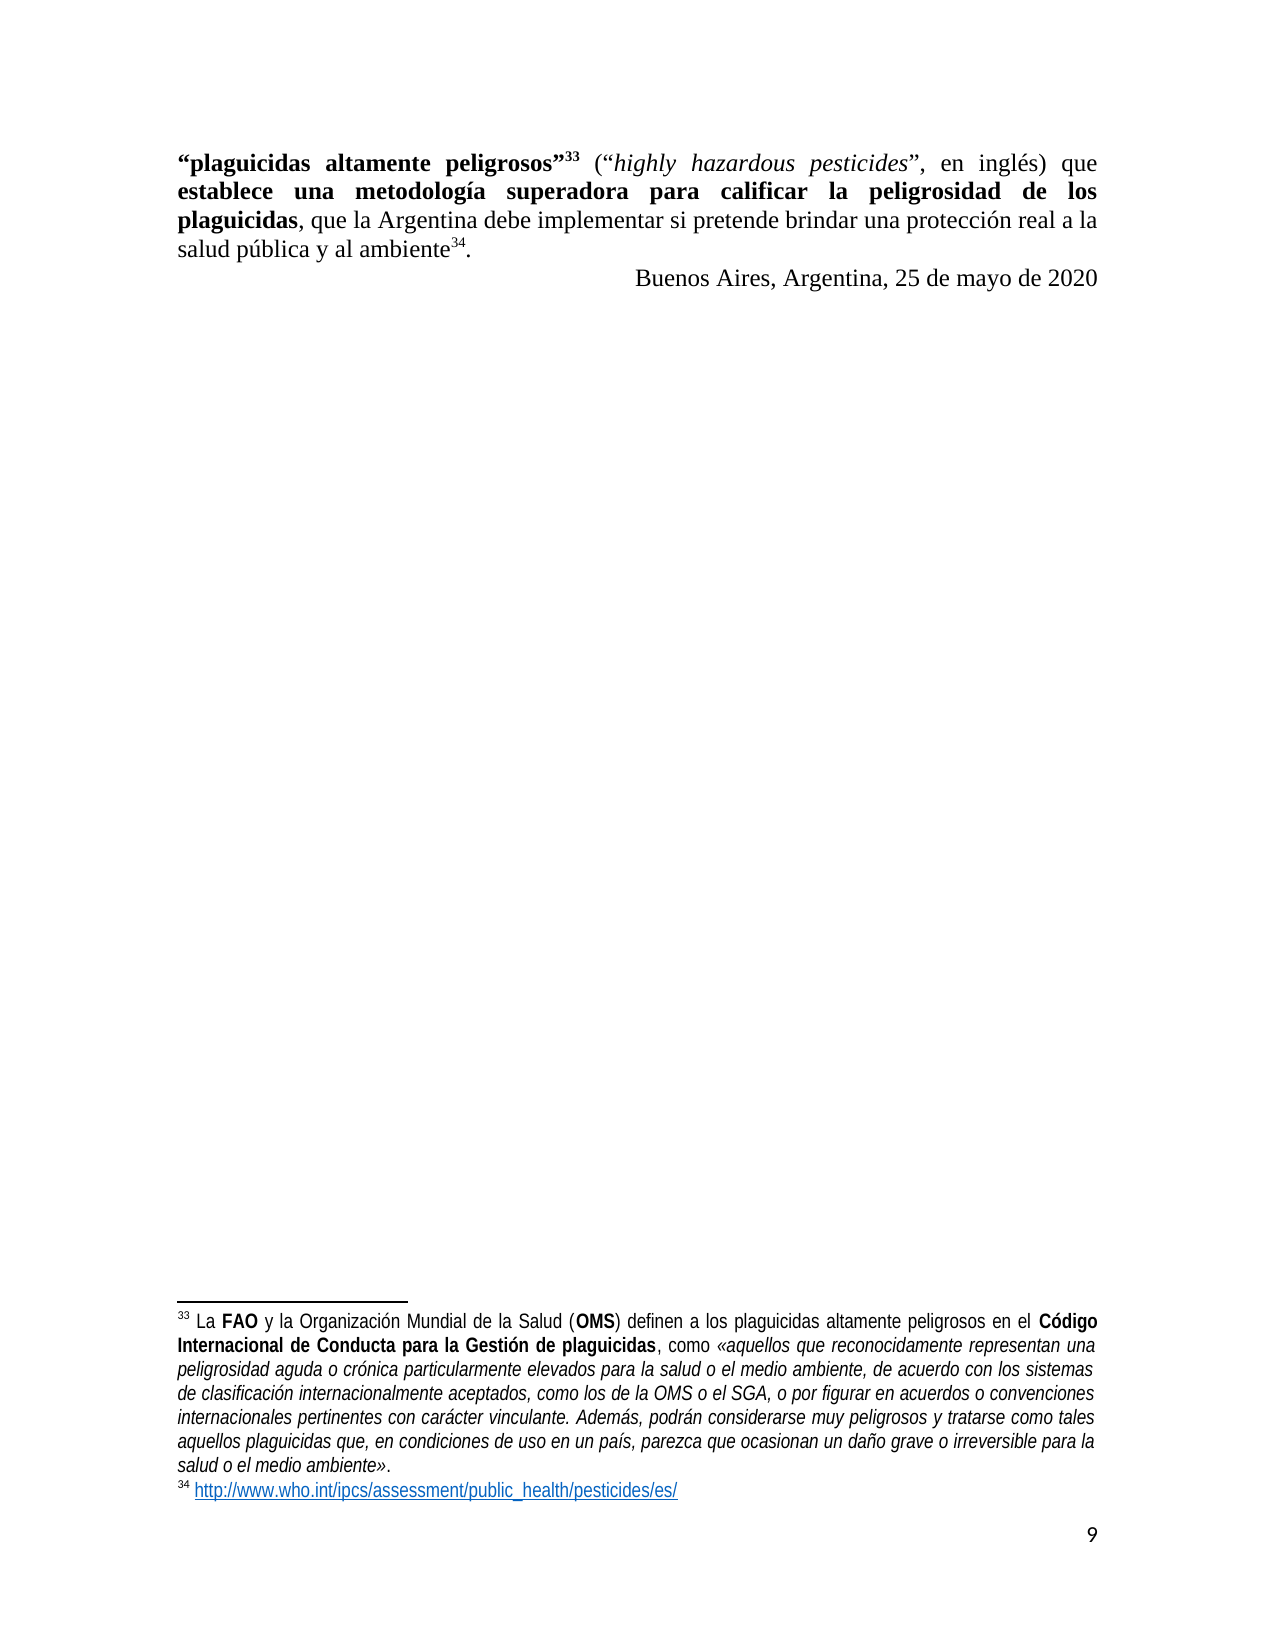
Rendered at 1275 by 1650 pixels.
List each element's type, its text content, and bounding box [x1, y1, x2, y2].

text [177, 148, 1098, 263]
text Buenos Aires, Argentina, 25 de mayo de 2020 [177, 263, 1098, 291]
